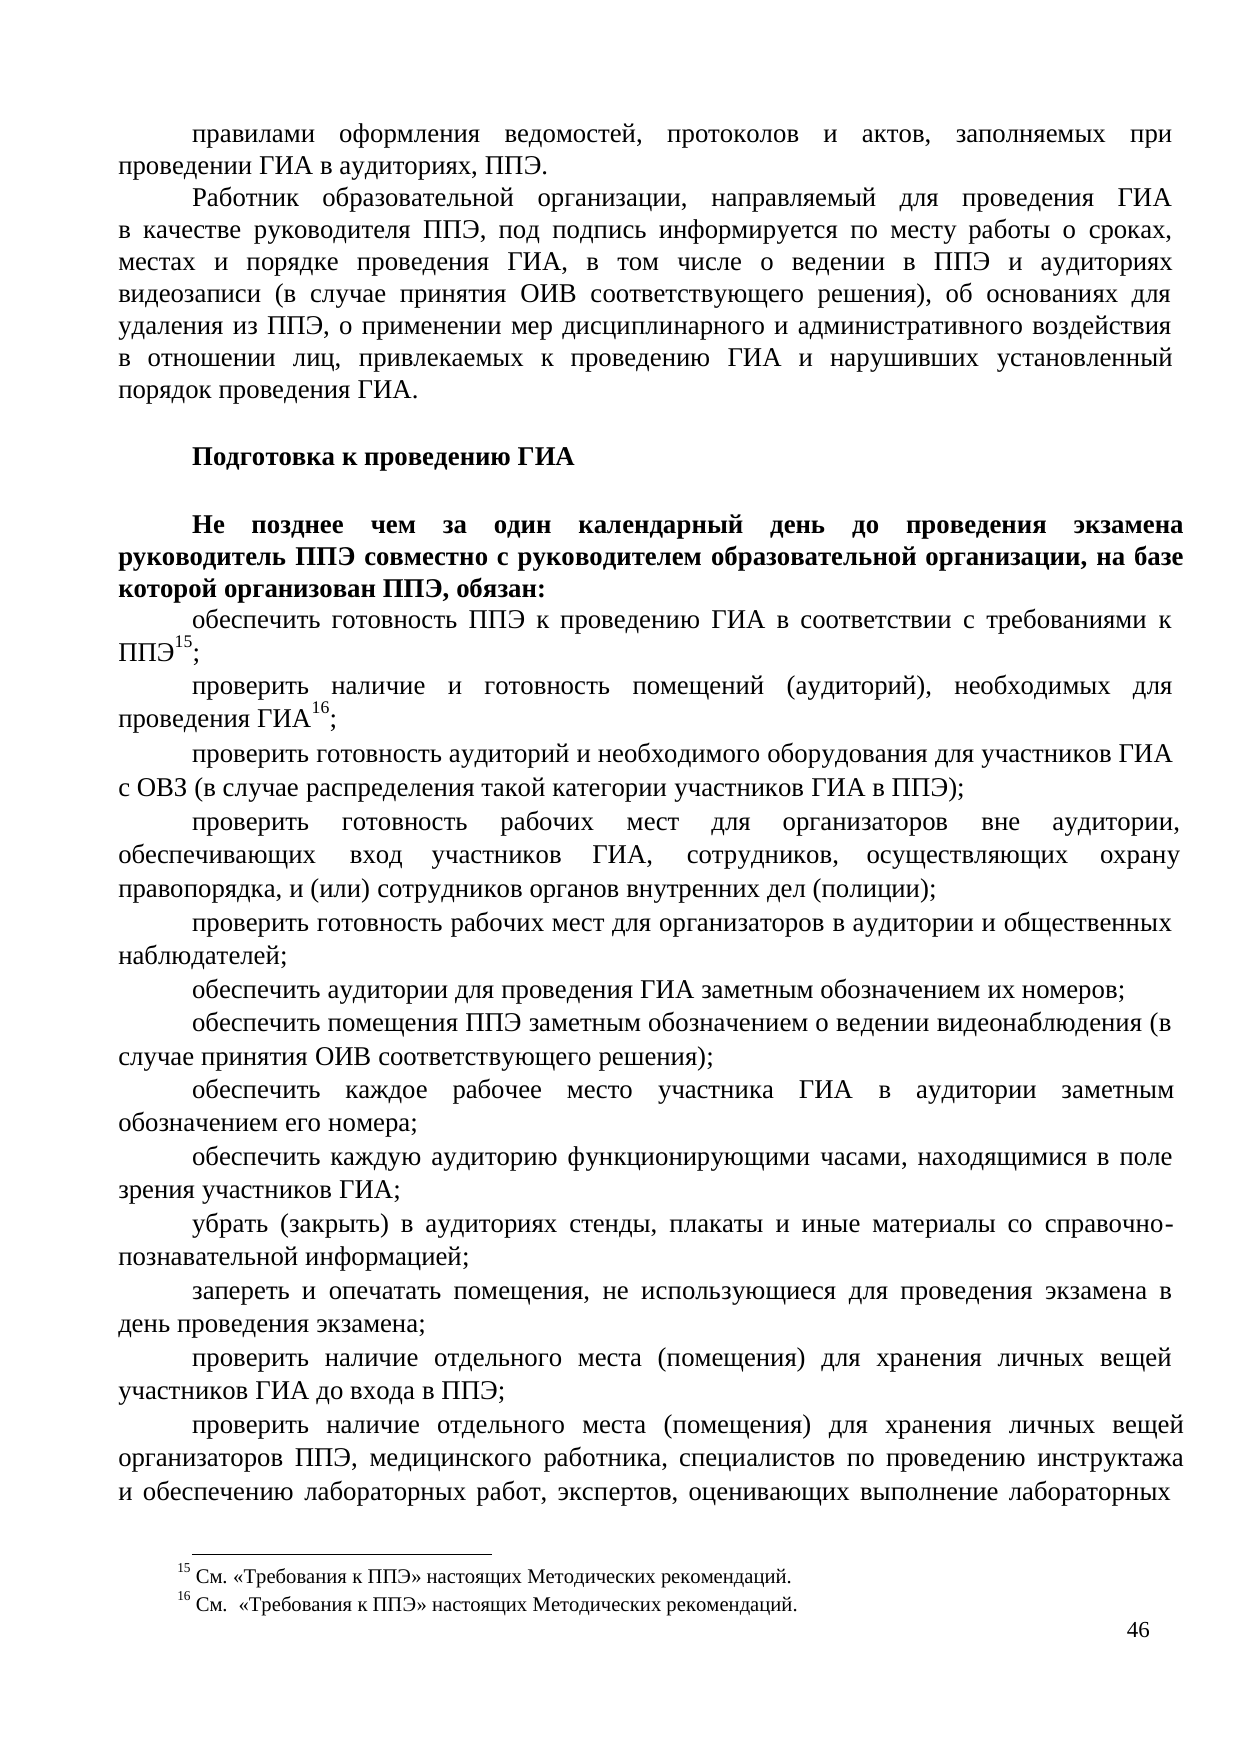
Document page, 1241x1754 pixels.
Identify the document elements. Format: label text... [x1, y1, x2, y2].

text обеспечить каждое рабочее место участника ГИА в аудитории заметным обозначением его номера; [118, 1073, 1188, 1137]
text запереть и опечатать помещения, не использующиеся для проведения экзамена в день проведения экзамена; [118, 1274, 1188, 1338]
text обеспечить готовность ППЭ к проведению ГИА в соответствии с требованиями к ППЭ15; [118, 606, 1188, 668]
text проверить готовность рабочих мест для организаторов вне аудитории, обеспечивающих вход участников ГИА, сотрудников, осуществляющих охрану правопорядка, и (или) сотрудников органов внутренних дел (полиции); [118, 805, 1183, 903]
text проверить готовность аудиторий и необходимого оборудования для участников ГИА [192, 738, 1184, 768]
text с ОВЗ (в случае распределения такой категории участников ГИА в ППЭ); [118, 771, 1184, 803]
text обеспечить аудитории для проведения ГИА заметным обозначением их номеров; обеспечить помещения ППЭ заметным обозначением о ведении видеонаблюдения (в [192, 973, 1188, 1037]
text Не позднее чем за один календарный день до проведения экзамена руководитель ППЭ совместно с руководителем образовательной организации, на базе которой организован ППЭ, обязан: [118, 508, 1183, 603]
text проверить наличие отдельного места (помещения) для хранения личных вещей участников ГИА до входа в ППЭ; [118, 1341, 1188, 1406]
text убрать (закрыть) в аудиториях стенды, плакаты и иные материалы со справочно-познавательной информацией; [118, 1207, 1189, 1271]
text проверить наличие отдельного места (помещения) для хранения личных вещей организаторов ППЭ, медицинского работника, специалистов по проведению инструктажа и обеспечению лабораторных работ, экспертов, оценивающих выполнение лабораторных [118, 1408, 1184, 1506]
text правилами оформления ведомостей, протоколов и актов, заполняемых при проведении ГИА в аудиториях, ППЭ. [118, 117, 1188, 180]
text проверить готовность рабочих мест для организаторов в аудитории и общественных наблюдателей; [118, 906, 1188, 970]
text 15 См. «Требования к ППЭ» настоящих Методических рекомендаций. 16 См. «Требования к ППЭ» настоящих Методических рекомендаций. [177, 1562, 808, 1616]
text Работник образовательной организации, направляемый для проведения ГИА в качестве руководителя ППЭ, под подпись информируется по месту работы о сроках, местах и порядке проведения ГИА, в том числе о ведении в ППЭ и аудиториях видеозаписи (в случае принятия ОИВ соответствующего решения), об основаниях для удаления из ППЭ, о применении мер дисциплинарного и административного воздействия в отношении лиц, привлекаемых к проведению ГИА и нарушивших установленный порядок проведения ГИА. [118, 182, 1188, 404]
text 46 [1127, 1616, 1184, 1642]
text Подготовка к проведению ГИА [192, 440, 1184, 471]
text проверить наличие и готовность помещений (аудиторий), необходимых для проведения ГИА16; [118, 672, 1188, 734]
text обеспечить каждую аудиторию функционирующими часами, находящимися в поле зрения участников ГИА; [118, 1139, 1188, 1204]
text случае принятия ОИВ соответствующего решения); [118, 1040, 1184, 1071]
